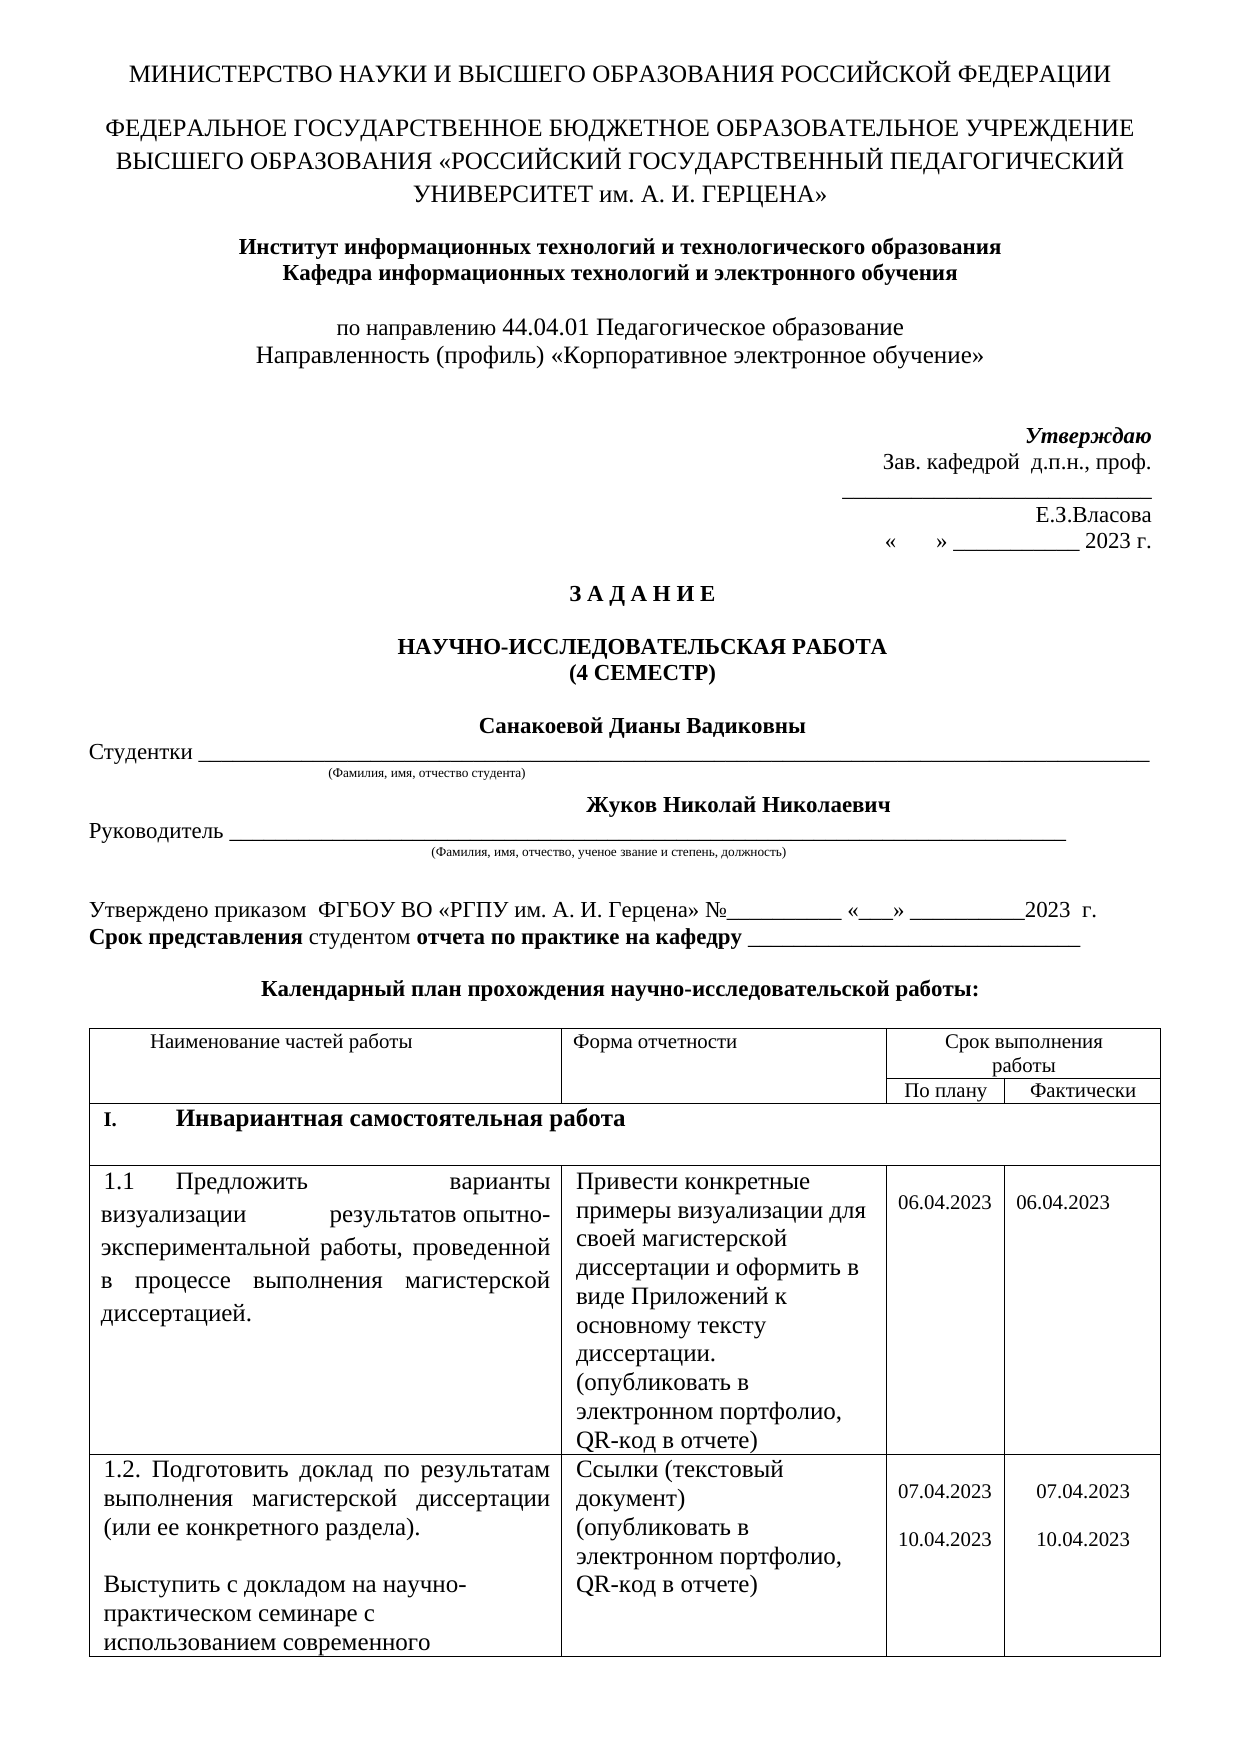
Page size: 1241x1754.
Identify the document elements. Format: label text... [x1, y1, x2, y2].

text Кафедра информационных технологий и электронного обучения [88, 259, 1152, 286]
text ФЕДЕРАЛЬНОЕ ГОСУДАРСТВЕННОЕ БЮДЖЕТНОЕ ОБРАЗОВАТЕЛЬНОЕ УЧРЕЖДЕНИЕ ВЫСШЕГО ОБРАЗОВАНИЯ «РОССИЙСКИЙ ГОСУДАРСТВЕННЫЙ ПЕДАГОГИЧЕСКИЙ УНИВЕРСИТЕТ им. А. И. ГЕРЦЕНА» [88, 113, 1152, 208]
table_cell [887, 1455, 1004, 1656]
text НАУЧНО-ИССЛЕДОВАТЕЛЬСКАЯ РАБОТА [88, 633, 1152, 659]
table_cell Инвариантная самостоятельная работа [90, 1104, 1160, 1165]
text Студентки ___________________________________________________________________________________ [88, 738, 1152, 765]
text (Фамилия, имя, отчество, ученое звание и степень, должность) [88, 844, 1152, 870]
table_cell 06.04.2023 [887, 1166, 1004, 1453]
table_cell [90, 1455, 561, 1656]
text ___________________________ [121, 475, 1152, 501]
text Руководитель _________________________________________________________________________ [88, 817, 1152, 844]
text Институт информационных технологий и технологического образования [88, 233, 1152, 259]
text Утверждено приказом ФГБОУ ВО «РГПУ им. А. И. Герцена» №__________ «___» __________2023 г. [88, 896, 1152, 923]
text по направлению 44.04.01 Педагогическое образование [88, 312, 1152, 341]
text З А Д А Н И Е [88, 580, 1152, 607]
text (Фамилия, имя, отчество студента) [236, 765, 1152, 791]
text Жуков Николай Николаевич [236, 791, 1152, 817]
text (4 СЕМЕСТР) [88, 659, 1152, 686]
table_header Наименование частей работы [90, 1029, 561, 1102]
text Е.З.Власова [121, 501, 1152, 527]
table_cell Привести конкретные примеры визуализации для своей магистерской диссертации и оформить в виде Приложений к основному тексту диссертации. (опубликовать в электронном портфолио, QR-код в отчете) [562, 1166, 886, 1453]
table_header Срок выполнения работы [887, 1029, 1160, 1077]
table_cell Предложить варианты визуализации результатов опытно-экспериментальной работы, проведенной в процессе выполнения магистерской диссертацией. [90, 1166, 561, 1453]
text Срок представления студентом отчета по практике на кафедру _____________________________ [88, 923, 1152, 949]
text Календарный план прохождения научно-исследовательской работы: [88, 976, 1152, 1002]
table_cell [1005, 1455, 1160, 1656]
text Направленность (профиль) «Корпоративное электронное обучение» [88, 341, 1152, 369]
text Утверждаю [121, 422, 1152, 448]
text МИНИСТЕРСТВО НАУКИ И ВЫСШЕГО ОБРАЗОВАНИЯ РОССИЙСКОЙ ФЕДЕРАЦИИ [88, 59, 1152, 88]
table_cell 06.04.2023 [1005, 1166, 1160, 1453]
text Зав. кафедрой д.п.н., проф. [121, 448, 1152, 475]
text « » ___________ 2023 г. [121, 527, 1152, 554]
table_header Форма отчетности [562, 1029, 886, 1102]
table_cell По плану [887, 1079, 1004, 1102]
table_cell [562, 1455, 886, 1656]
text Санакоевой Дианы Вадиковны [88, 712, 1152, 738]
table_cell Фактически [1005, 1079, 1160, 1102]
